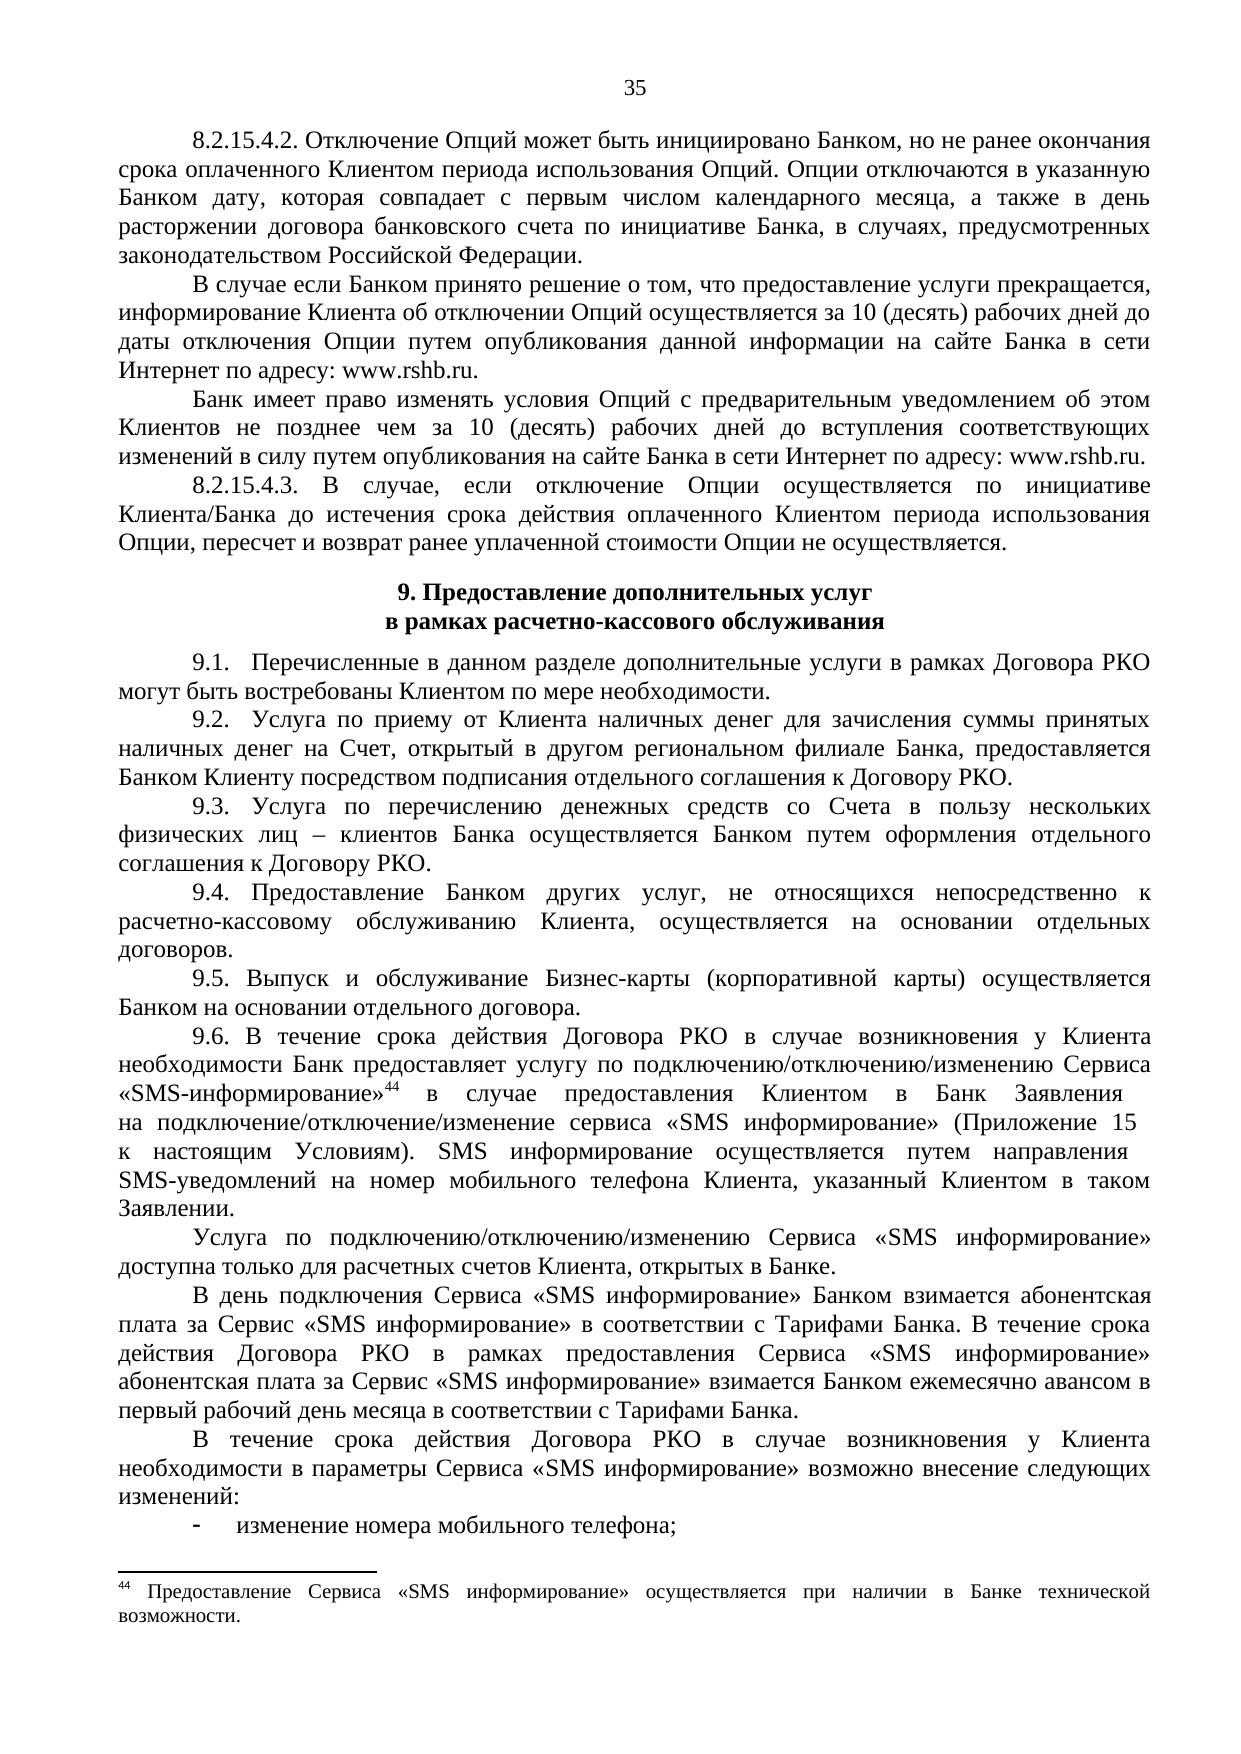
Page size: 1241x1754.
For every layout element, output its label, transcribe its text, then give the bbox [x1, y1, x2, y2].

text Банк имеет право изменять условия Опций с предварительным уведомлением об этом Клиентов не позднее чем за 10 (десять) рабочих дней до вступления соответствующих изменений в силу путем опубликования на сайте Банка в сети Интернет по адресу: www.rshb.ru. [118, 384, 1152, 470]
text 8.2.15.4.3. В случае, если отключение Опции осуществляется по инициативе Клиента/Банка до истечения срока действия оплаченного Клиентом периода использования Опции, пересчет и возврат ранее уплаченной стоимости Опции не осуществляется. [118, 470, 1152, 556]
text 9.6. В течение срока действия Договора РКО в случае возникновения у Клиента необходимости Банк предоставляет услугу по подключению/отключению/изменению Сервиса «SMS-информирование» в случае предоставления Клиентом в Банк Заявления на подключение/отключение/изменение сервиса «SMS информирование» (Приложение 15 к настоящим Условиям). SMS информирование осуществляется путем направления SMS-уведомлений на номер мобильного телефона Клиента, указанный Клиентом в таком Заявлении. [118, 1021, 1152, 1222]
text 9. Предоставление дополнительных услуг [118, 577, 1152, 606]
text 9.4. Предоставление Банком других услуг, не относящихся непосредственно к расчетно-кассовому обслуживанию Клиента, осуществляется на основании отдельных договоров. [118, 877, 1152, 963]
text В течение срока действия Договора РКО в случае возникновения у Клиента необходимости в параметры Сервиса «SMS информирование» возможно внесение следующих изменений: [118, 1424, 1152, 1510]
text 8.2.15.4.2. Отключение Опций может быть инициировано Банком, но не ранее окончания срока оплаченного Клиентом периода использования Опций. Опции отключаются в указанную Банком дату, которая совпадает с первым числом календарного месяца, а также в день расторжении договора банковского счета по инициативе Банка, в случаях, предусмотренных законодательством Российской Федерации. [118, 125, 1152, 269]
text В день подключения Сервиса «SMS информирование» Банком взимается абонентская плата за Сервис «SMS информирование» в соответствии с Тарифами Банка. В течение срока действия Договора РКО в рамках предоставления Сервиса «SMS информирование» абонентская плата за Сервис «SMS информирование» взимается Банком ежемесячно авансом в первый рабочий день месяца в соответствии с Тарифами Банка. [118, 1280, 1152, 1424]
list изменение номера мобильного телефона; [118, 1510, 1152, 1539]
text 9.1. Перечисленные в данном разделе дополнительные услуги в рамках Договора РКО могут быть востребованы Клиентом по мере необходимости. [118, 647, 1152, 704]
text 9.5. Выпуск и обслуживание Бизнес-карты (корпоративной карты) осуществляется Банком на основании отдельного договора. [118, 963, 1152, 1021]
text в рамках расчетно-кассового обслуживания [118, 606, 1152, 634]
text В случае если Банком принято решение о том, что предоставление услуги прекращается, информирование Клиента об отключении Опций осуществляется за 10 (десять) рабочих дней до даты отключения Опции путем опубликования данной информации на сайте Банка в сети Интернет по адресу: www.rshb.ru. [118, 269, 1152, 384]
text 9.2. Услуга по приему от Клиента наличных денег для зачисления суммы принятых наличных денег на Счет, открытый в другом региональном филиале Банка, предоставляется Банком Клиенту посредством подписания отдельного соглашения к Договору РКО. [118, 704, 1152, 791]
text 9.3. Услуга по перечислению денежных средств со Счета в пользу нескольких физических лиц – клиентов Банка осуществляется Банком путем оформления отдельного соглашения к Договору РКО. [118, 791, 1152, 877]
text Услуга по подключению/отключению/изменению Сервиса «SMS информирование» доступна только для расчетных счетов Клиента, открытых в Банке. [118, 1222, 1152, 1280]
